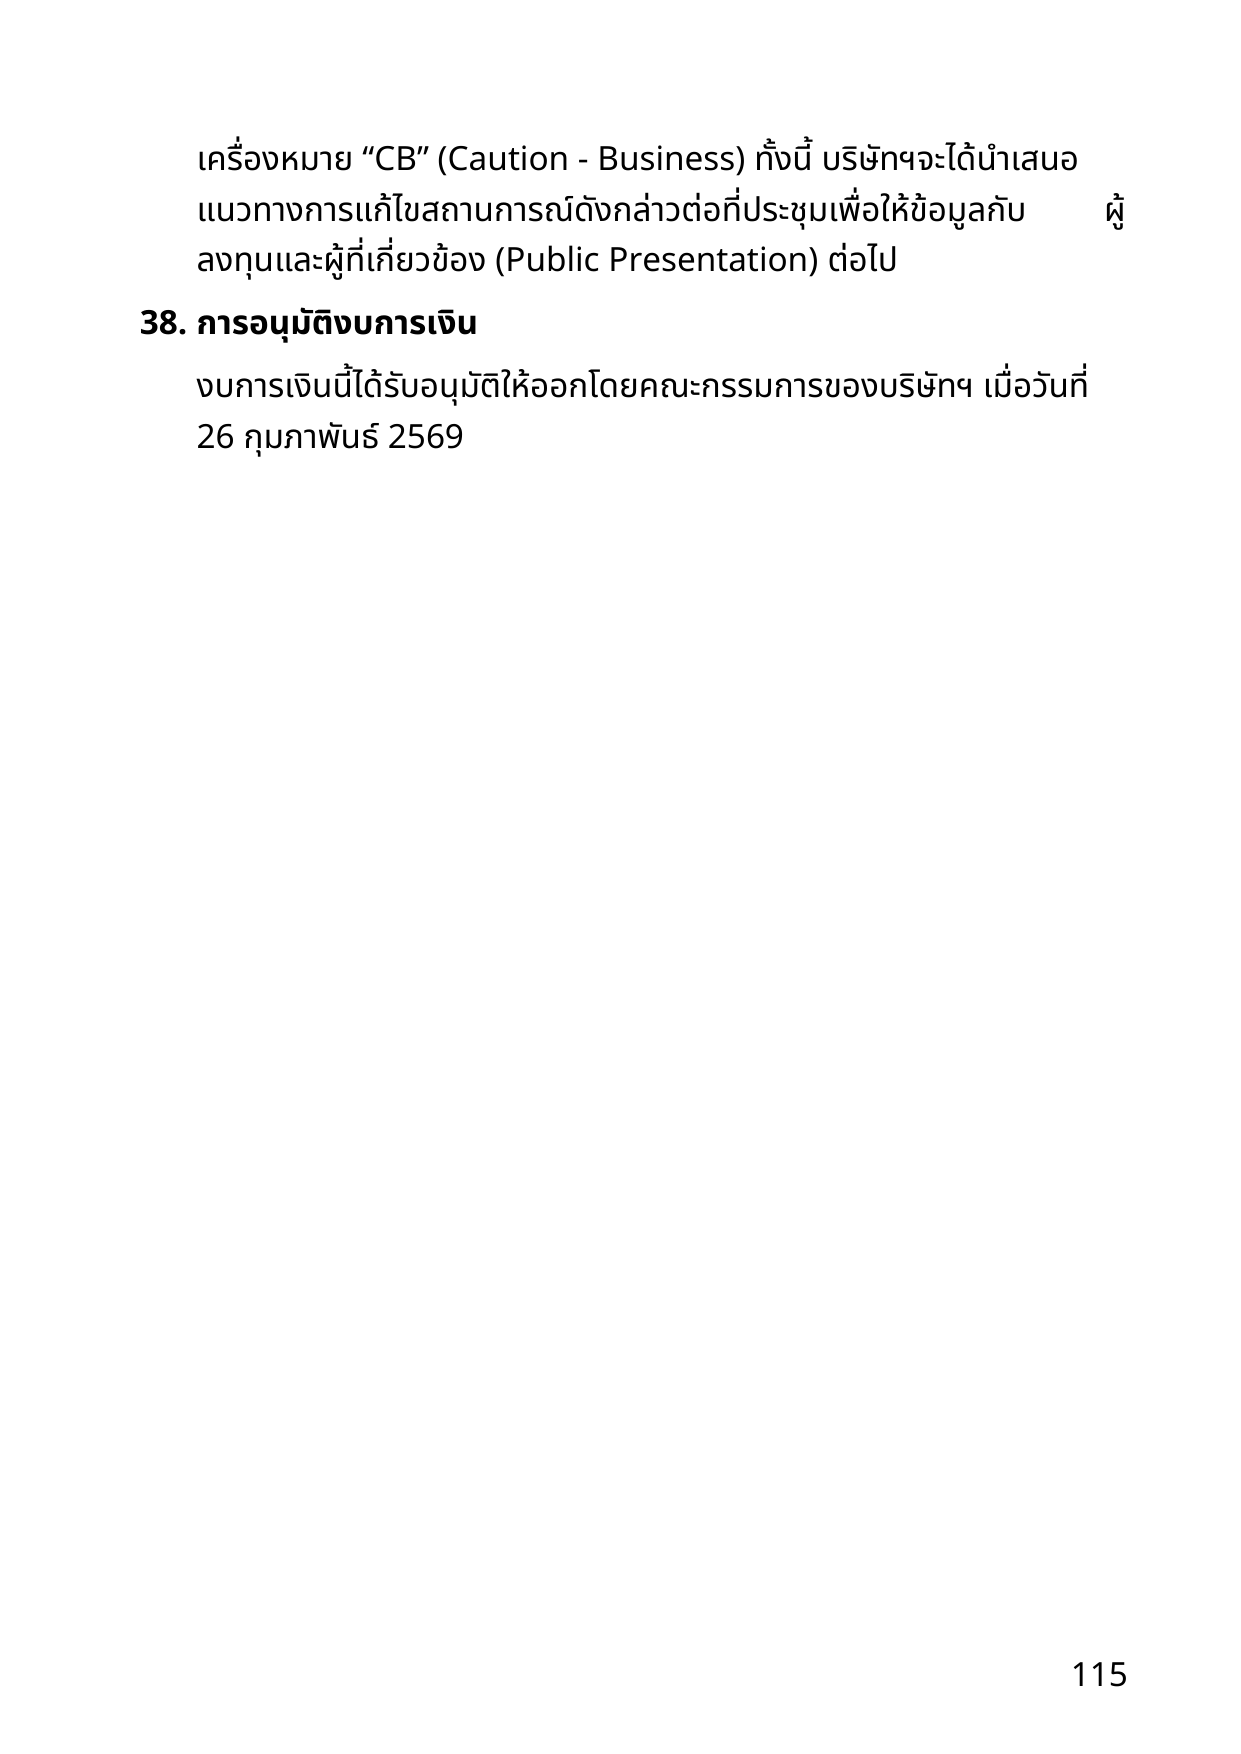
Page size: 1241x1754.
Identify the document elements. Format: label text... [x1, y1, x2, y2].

text 38. การอนุมัติงบการเงิน [139, 299, 1128, 350]
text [139, 135, 1128, 287]
text งบการเงินนี้ได้รับอนุมัติให้ออกโดยคณะกรรมการของบริษัทฯ เมื่อวันที่ 26 กุมภาพันธ์ 2569 [139, 362, 1128, 463]
